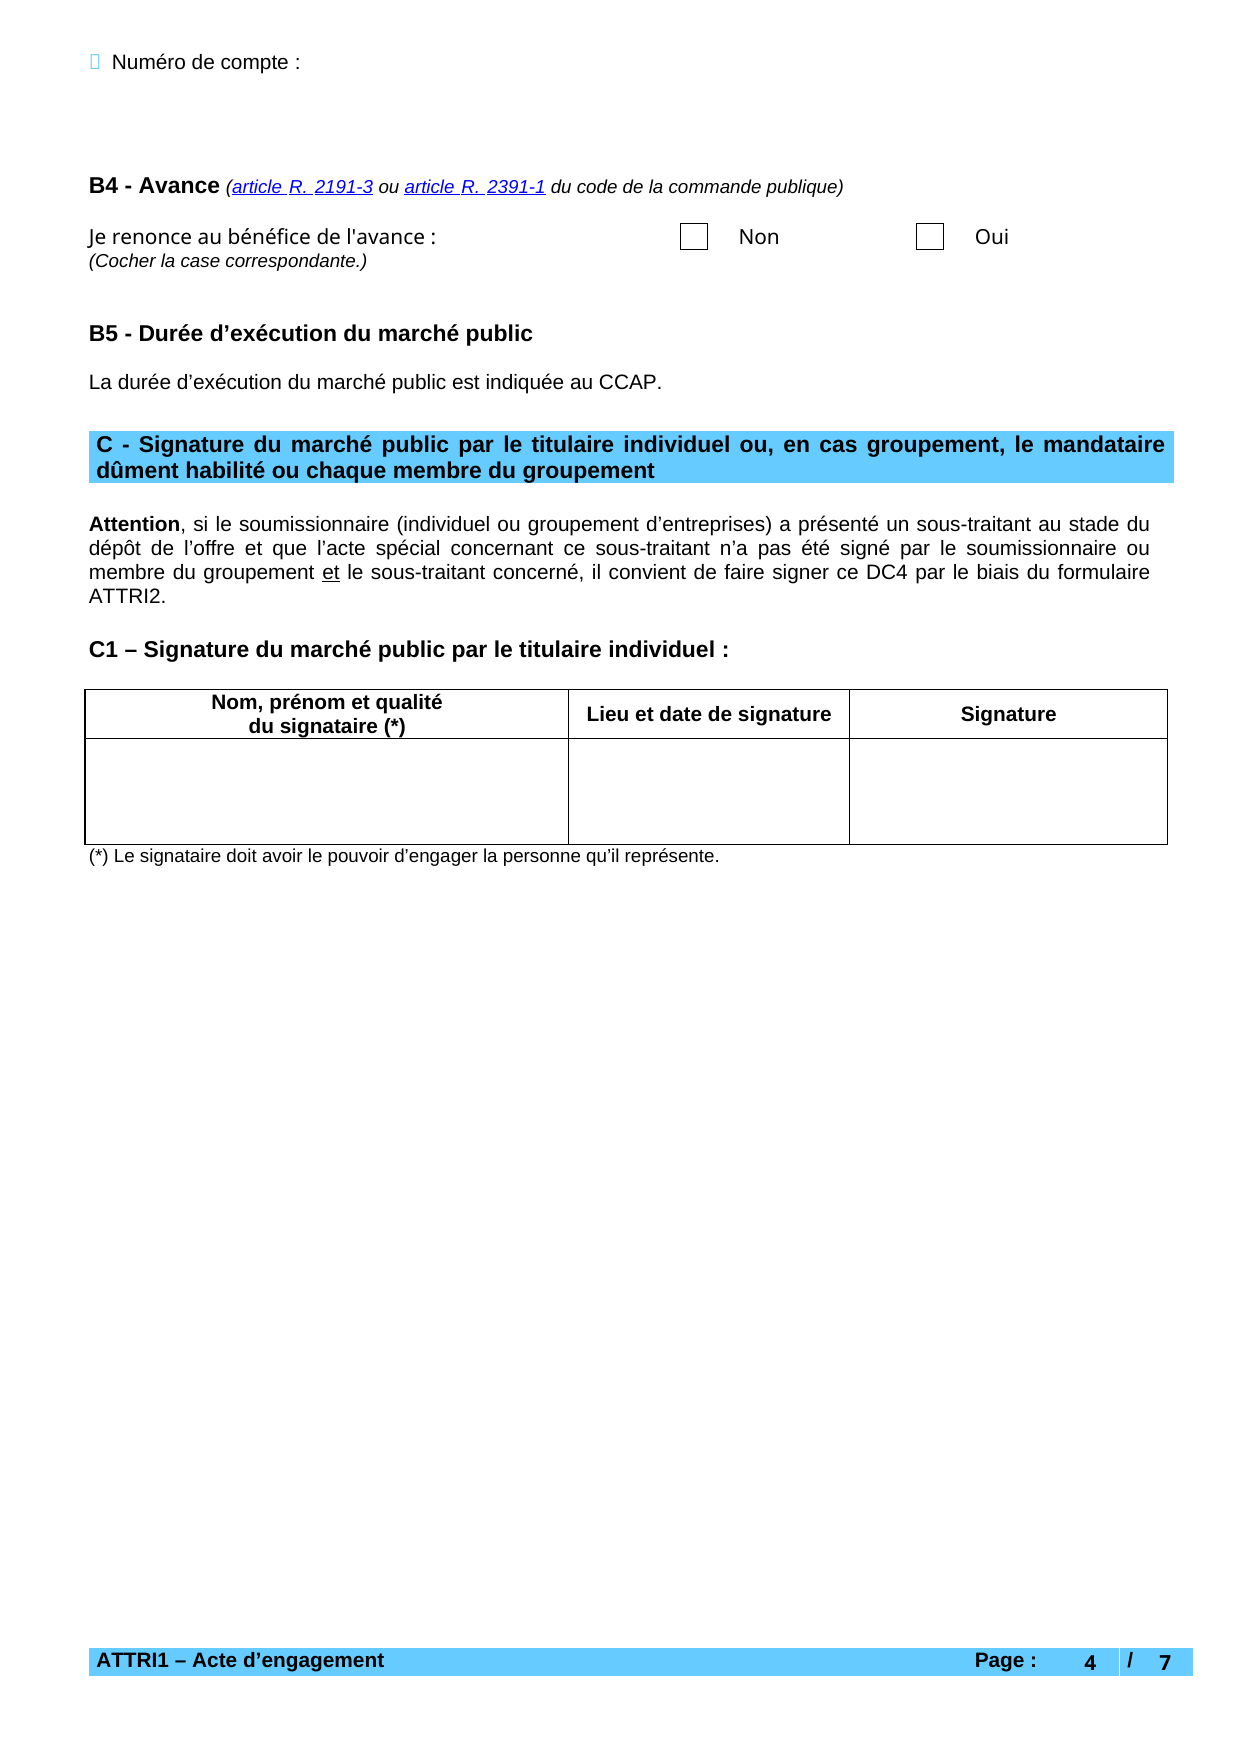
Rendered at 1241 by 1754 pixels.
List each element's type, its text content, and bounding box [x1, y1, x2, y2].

table_header Nom, prénom et qualité du signataire (*) [86, 690, 568, 738]
table_header Lieu et date de signature [569, 690, 849, 738]
table_cell [86, 739, 568, 844]
text C1 – Signature du marché public par le titulaire individuel : [89, 636, 1152, 662]
text La durée d’exécution du marché public est indiquée au CCAP. [89, 370, 1152, 394]
text B4 - Avance (article R. 2191-3 ou article R. 2391-1 du code de la commande publique) [89, 172, 1152, 198]
subtitle B5 - Durée d’exécution du marché public [89, 320, 1152, 346]
table_header Signature [850, 690, 1167, 738]
text (Cocher la case correspondante.) [89, 250, 1152, 272]
text Attention, si le soumissionnaire (individuel ou groupement d’entreprises) a présenté un sous-traitant au stade du dépôt de l’offre et que l’acte spécial concernant ce sous-traitant n’a pas été signé par le soumissionnaire ou membre du groupement et le sous-traitant concerné, il convient de faire signer ce DC4 par le biais du formulaire ATTRI2. [89, 512, 1152, 607]
table_cell [569, 739, 849, 844]
text Je renonce au bénéfice de l'avance : Non Oui [89, 222, 1152, 250]
text (*) Le signataire doit avoir le pouvoir d’engager la personne qu’il représente. [89, 845, 1152, 867]
table_cell [850, 739, 1167, 844]
table_header C - Signature du marché public par le titulaire individuel ou, en cas groupement, le mandataire dûment habilité ou chaque membre du groupement [89, 431, 1174, 483]
text  Numéro de compte : [89, 47, 1152, 76]
